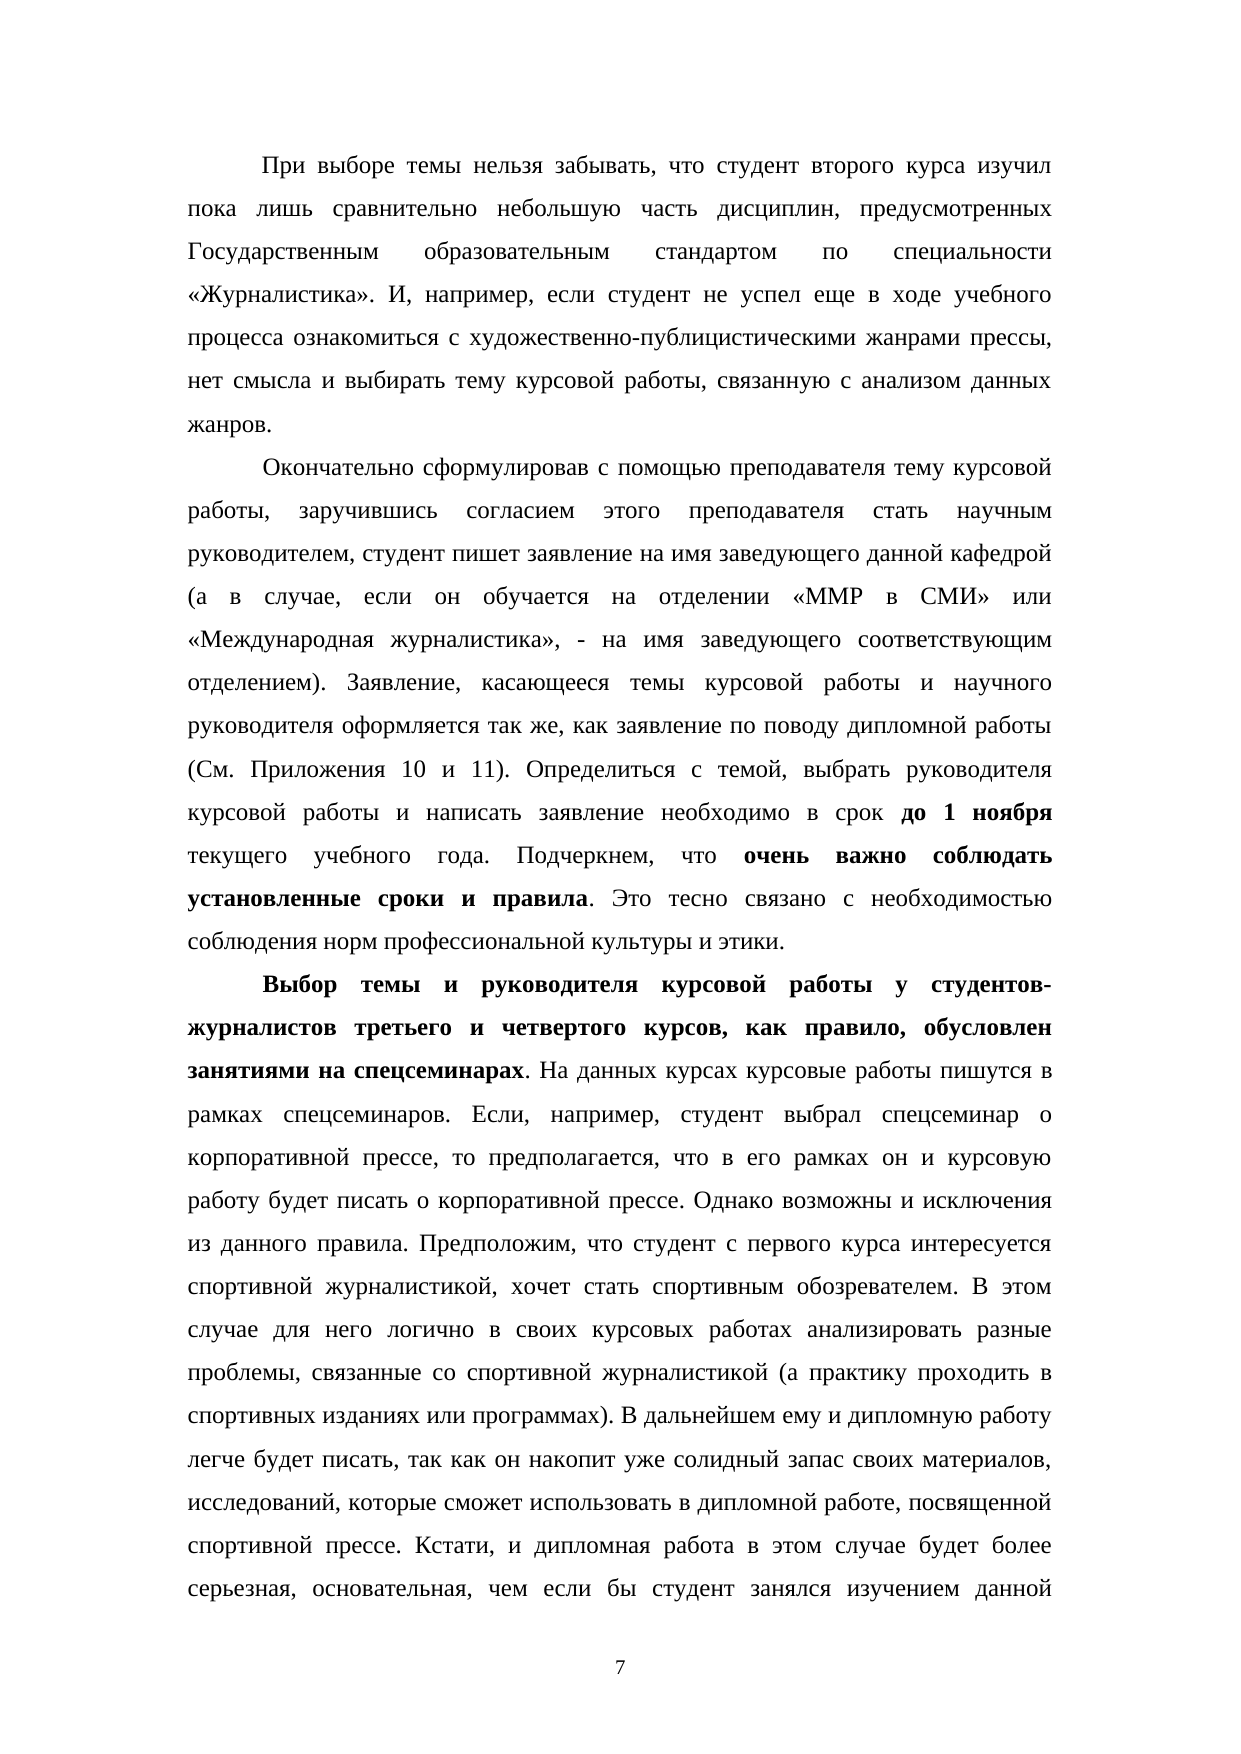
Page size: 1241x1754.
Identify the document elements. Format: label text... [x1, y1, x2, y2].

text Окончательно сформулировав с помощью преподавателя тему курсовой работы, заручившись согласием этого преподавателя стать научным руководителем, студент пишет заявление на имя заведующего данной кафедрой (а в случае, если он обучается на отделении «ММР в СМИ» или «Международная журналистика», - на имя заведующего соответствующим отделением). Заявление, касающееся темы курсовой работы и научного руководителя оформляется так же, как заявление по поводу дипломной работы (См. Приложения 10 и 11). Определиться с темой, выбрать руководителя курсовой работы и написать заявление необходимо в срок до 1 ноября текущего учебного года. Подчеркнем, что очень важно соблюдать установленные сроки и правила. Это тесно связано с необходимостью соблюдения норм профессиональной культуры и этики. [187, 452, 1053, 955]
text При выборе темы нельзя забывать, что студент второго курса изучил пока лишь сравнительно небольшую часть дисциплин, предусмотренных Государственным образовательным стандартом по специальности «Журналистика». И, например, если студент не успел еще в ходе учебного процесса ознакомиться с художественно-публицистическими жанрами прессы, нет смысла и выбирать тему курсовой работы, связанную с анализом данных жанров. [187, 150, 1053, 437]
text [187, 969, 1053, 1602]
